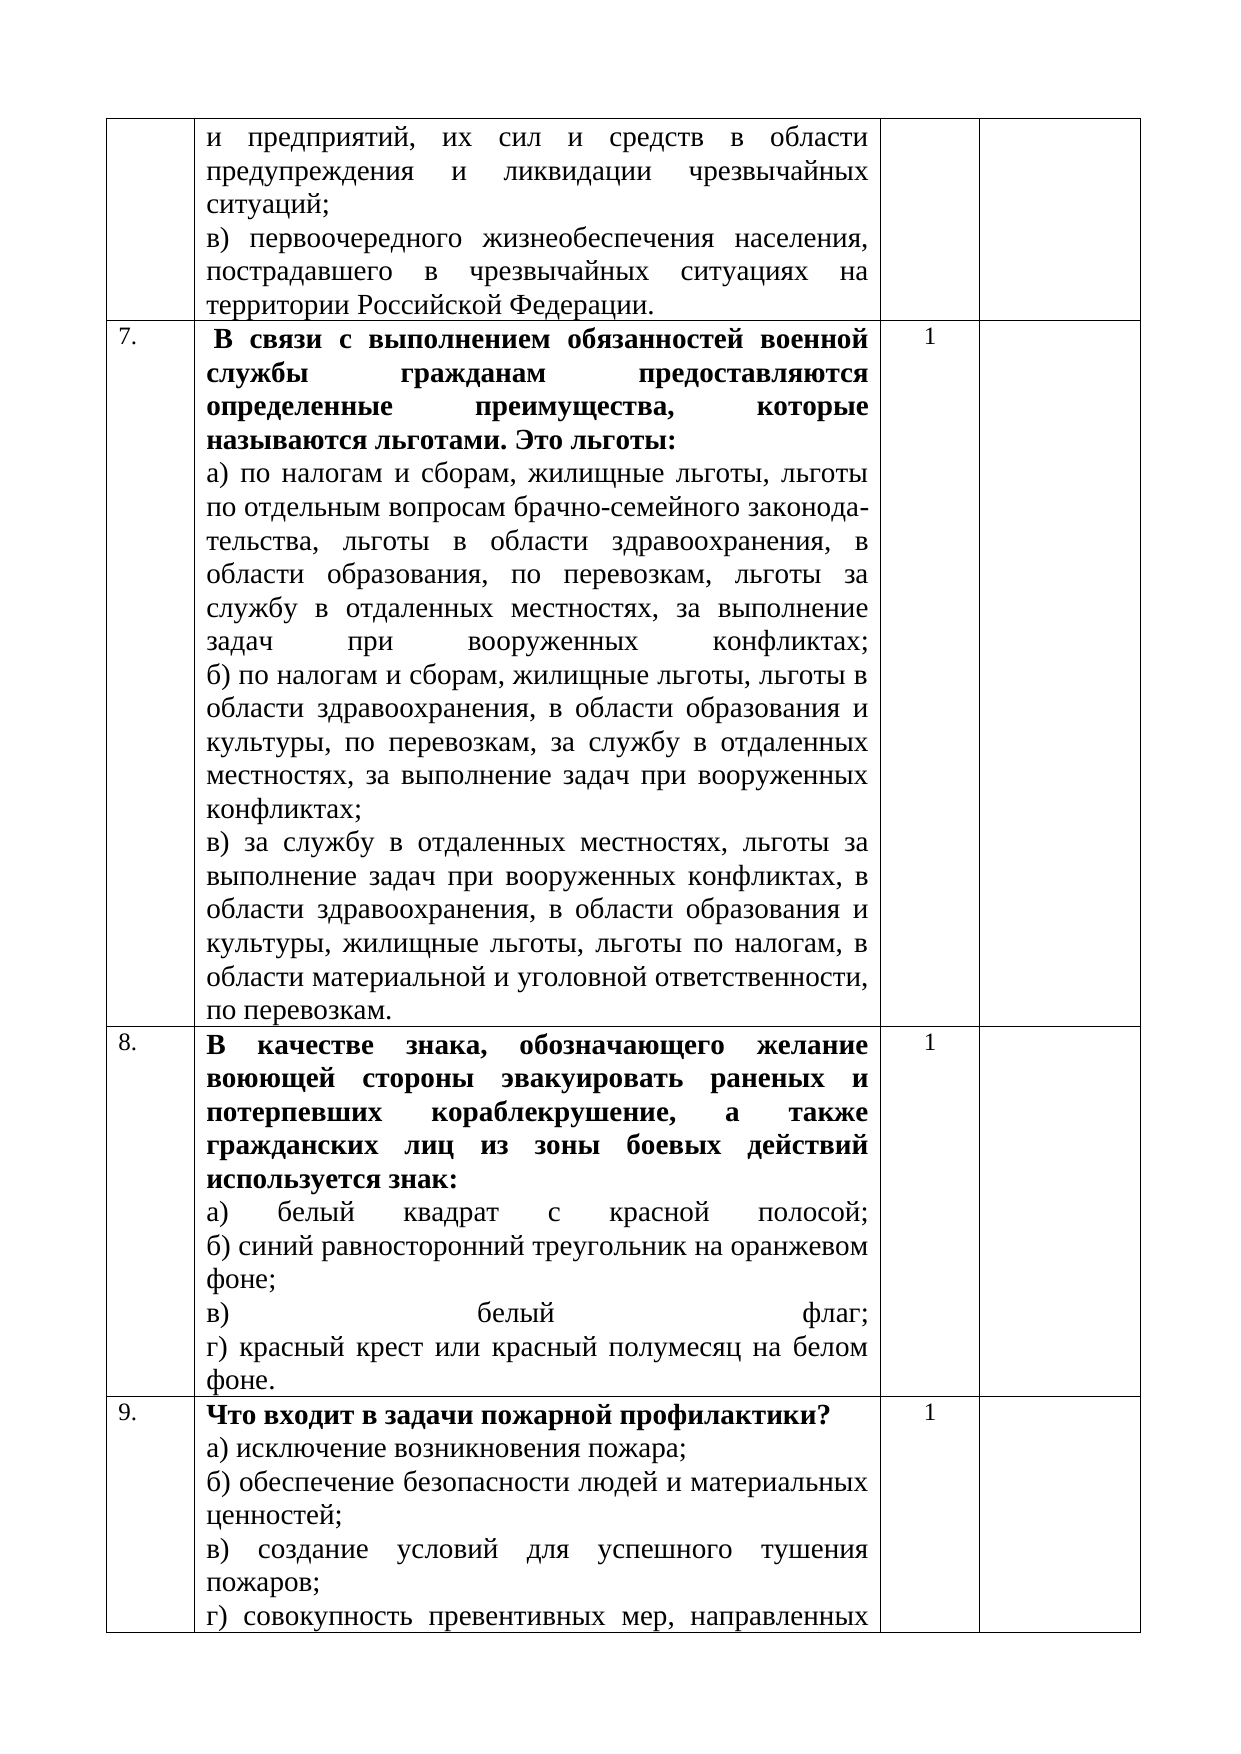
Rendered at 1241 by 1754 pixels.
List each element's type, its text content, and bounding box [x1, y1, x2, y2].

table_cell [980, 1397, 1140, 1632]
table_cell 1 [881, 1027, 979, 1396]
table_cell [195, 119, 880, 320]
table_cell [980, 119, 1140, 320]
table_cell [107, 1027, 194, 1396]
table_cell [107, 1397, 194, 1632]
table_cell [980, 321, 1140, 1026]
table_cell [107, 119, 194, 320]
table_cell В связи с выполнением обязанностей военной службы гражданам предоставляются определенные преимущества, которые называются льготами. Это льготы: а) по налогам и сборам, жилищные льготы, льготы по отдельным вопросам брачно-семейного законодательства, льготы в области здравоохранения, в области образования, по перевозкам, льготы за службу в отдаленных местностях, за выполнение задач при вооруженных конфликтах; б) по налогам и сборам, жилищные льготы, льготы в области здравоохранения, в области образования и культуры, по перевозкам, за службу в отдаленных местностях, за выполнение задач при вооруженных конфликтах; в) за службу в отдаленных местностях, льготы за выполнение задач при вооруженных конфликтах, в области здравоохранения, в области образования и культуры, жилищные льготы, льготы по налогам, в области материальной и уголовной ответственности, по перевозкам. [195, 321, 880, 1026]
table_cell В качестве знака, обозначающего желание воюющей стороны эвакуировать раненых и потерпевших кораблекрушение, а также гражданских лиц из зоны боевых действий используется знак: а) белый квадрат с красной полосой; б) синий равносторонний треугольник на оранжевом фоне; в) белый флаг; г) красный крест или красный полумесяц на белом фоне. [195, 1027, 880, 1396]
table_cell 1 [881, 1397, 979, 1632]
table_cell 1 [881, 119, 979, 320]
table_cell 1 [881, 321, 979, 1026]
table_cell [980, 1027, 1140, 1396]
table_cell [107, 321, 194, 1026]
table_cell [195, 1397, 880, 1632]
